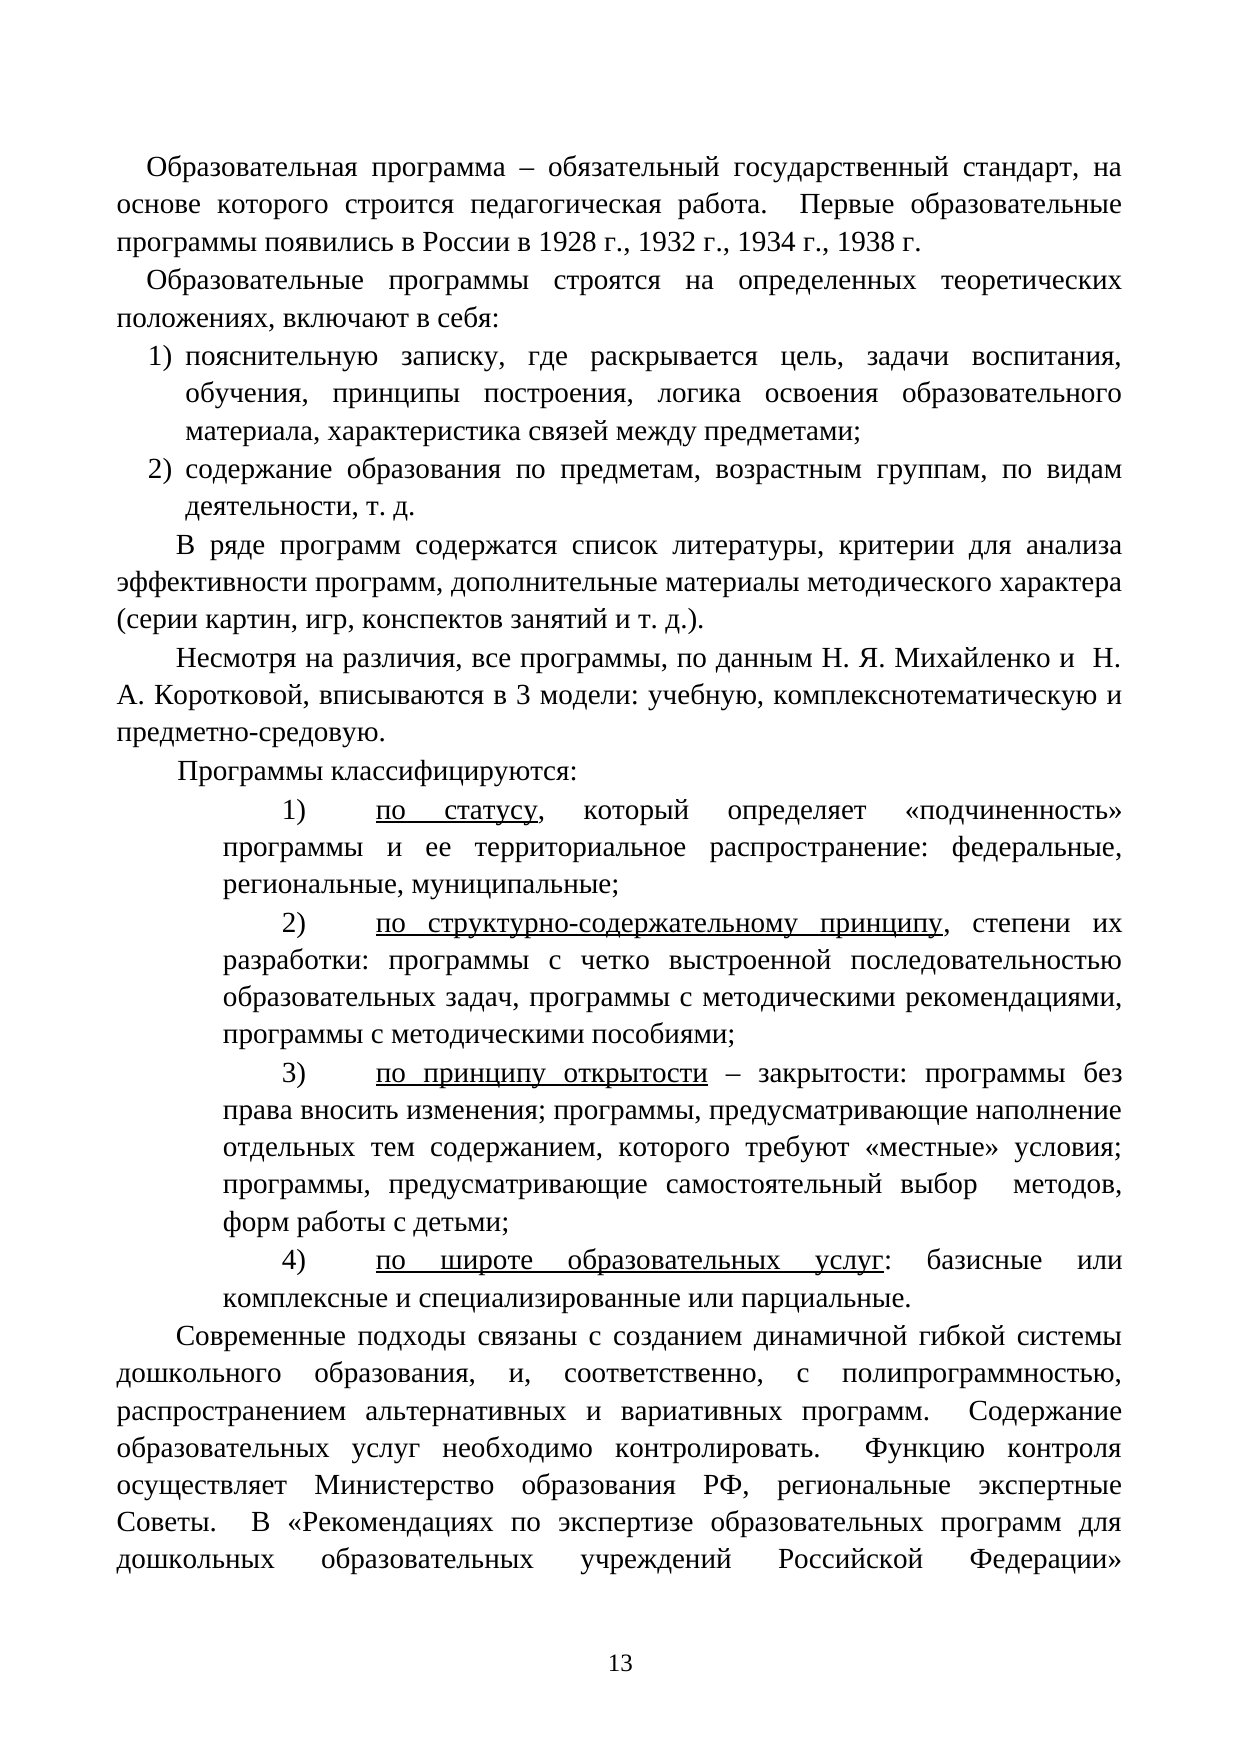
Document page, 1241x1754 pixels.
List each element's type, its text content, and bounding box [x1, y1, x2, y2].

text Несмотря на различия, все программы, по данным Н. Я. Михайленко и Н. А. Коротковой, вписываются в 3 модели: учебную, комплекснотематическую и предметно-средовую. [116, 640, 1123, 748]
list содержание образования по предметам, возрастным группам, по видам деятельности, т. д. [148, 451, 1123, 522]
list по принципу открытости – закрытости: программы без права вносить изменения; программы, предусматривающие наполнение отдельных тем содержанием, которого требуют «местные» условия; программы, предусматривающие самостоятельный выбор методов, форм работы с детьми; [223, 1055, 1123, 1237]
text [116, 1318, 1123, 1575]
list по статусу, который определяет «подчиненность» программы и ее территориальное распространение: федеральные, региональные, муниципальные; [223, 792, 1123, 900]
list по структурно-содержательному принципу, степени их разработки: программы с четко выстроенной последовательностью образовательных задач, программы с методическими рекомендациями, программы с методическими пособиями; [223, 905, 1123, 1050]
text Образовательные программы строятся на определенных теоретических положениях, включают в себя: [116, 262, 1123, 333]
text Образовательная программа – обязательный государственный стандарт, на основе которого строится педагогическая работа. Первые образовательные программы появились в России в 1928 г., 1932 г., 1934 г., 1938 г. [116, 149, 1123, 257]
text В ряде программ содержатся список литературы, критерии для анализа эффективности программ, дополнительные материалы методического характера (серии картин, игр, конспектов занятий и т. д.). [116, 527, 1123, 635]
list по широте образовательных услуг: базисные или комплексные и специализированные или парциальные. [223, 1242, 1123, 1313]
list пояснительную записку, где раскрывается цель, задачи воспитания, обучения, принципы построения, логика освоения образовательного материала, характеристика связей между предметами; [148, 338, 1123, 446]
text Программы классифицируются: [177, 753, 1123, 787]
